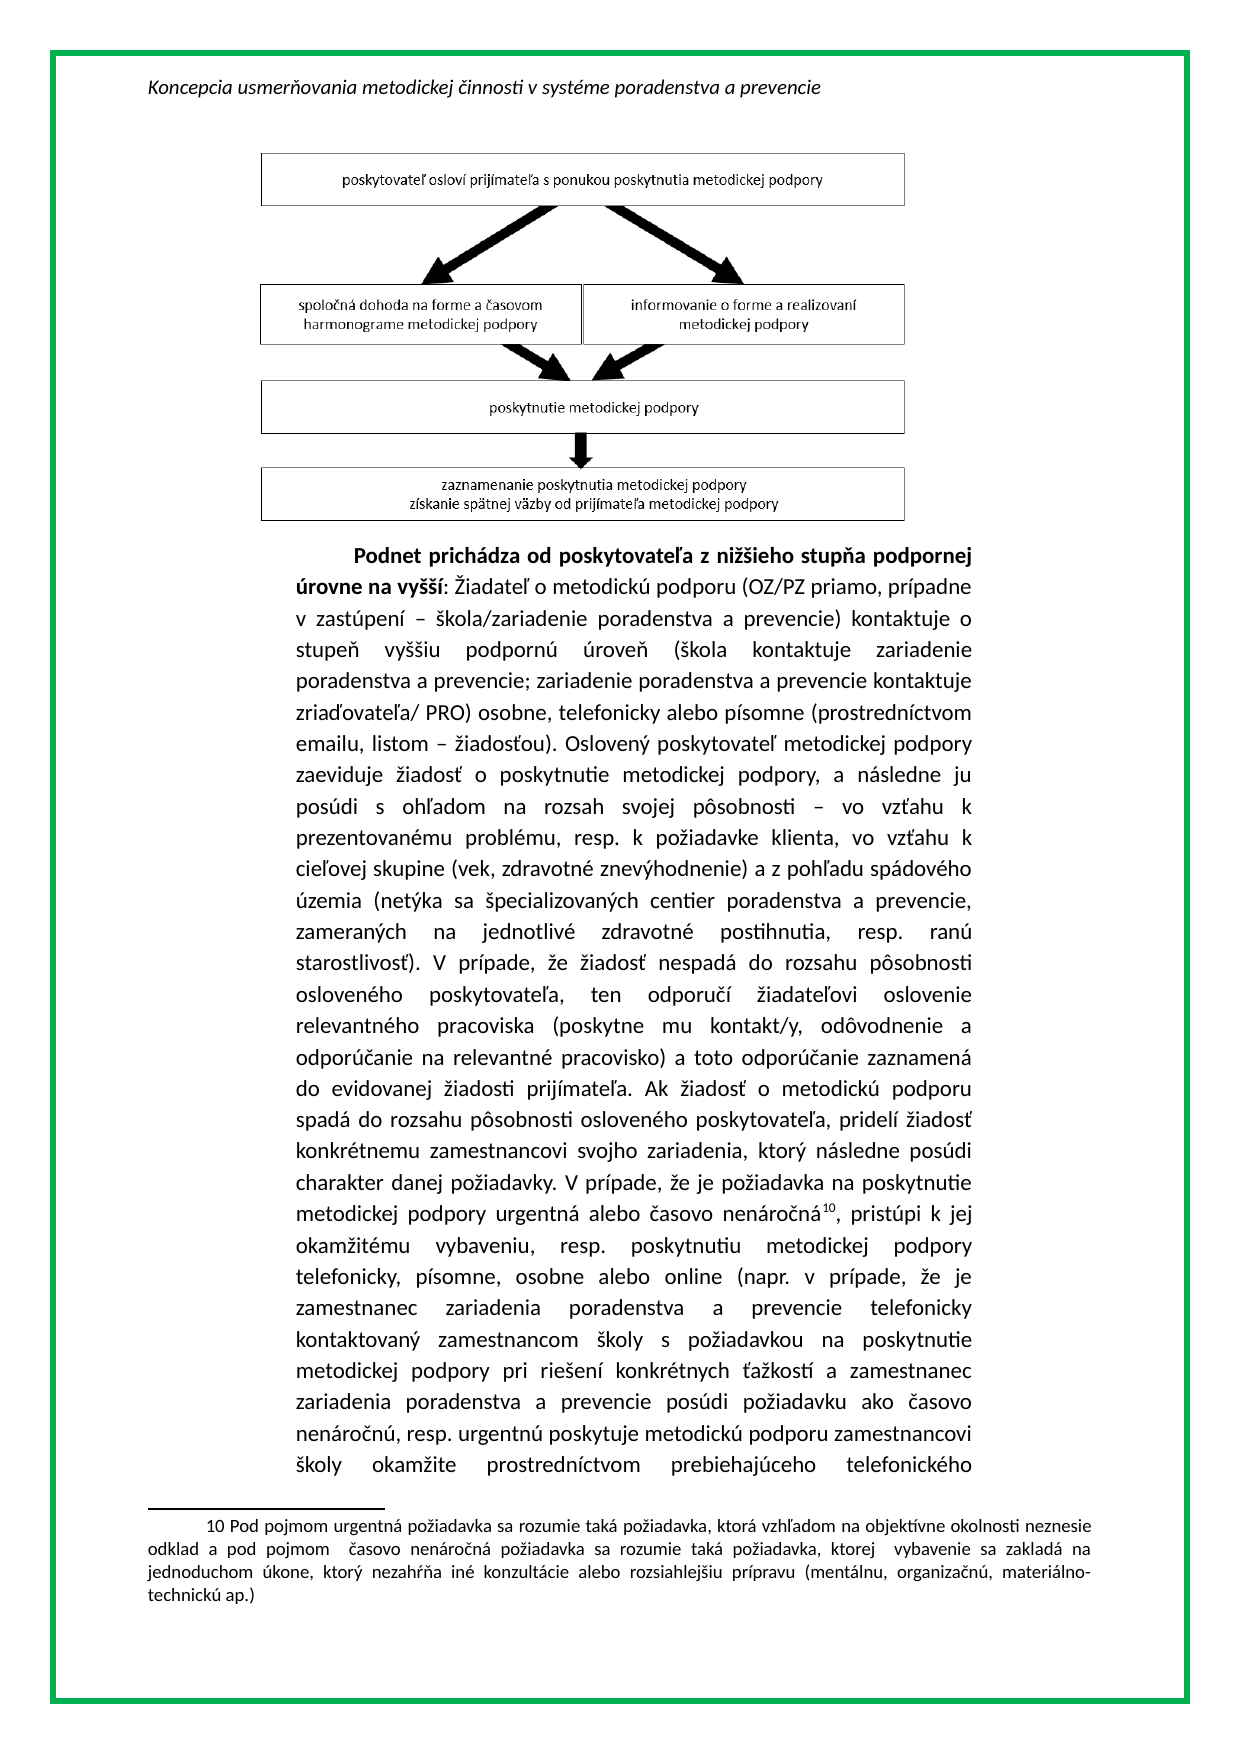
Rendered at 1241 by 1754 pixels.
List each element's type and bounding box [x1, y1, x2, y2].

picture [195, 147, 966, 523]
text [296, 541, 973, 1478]
